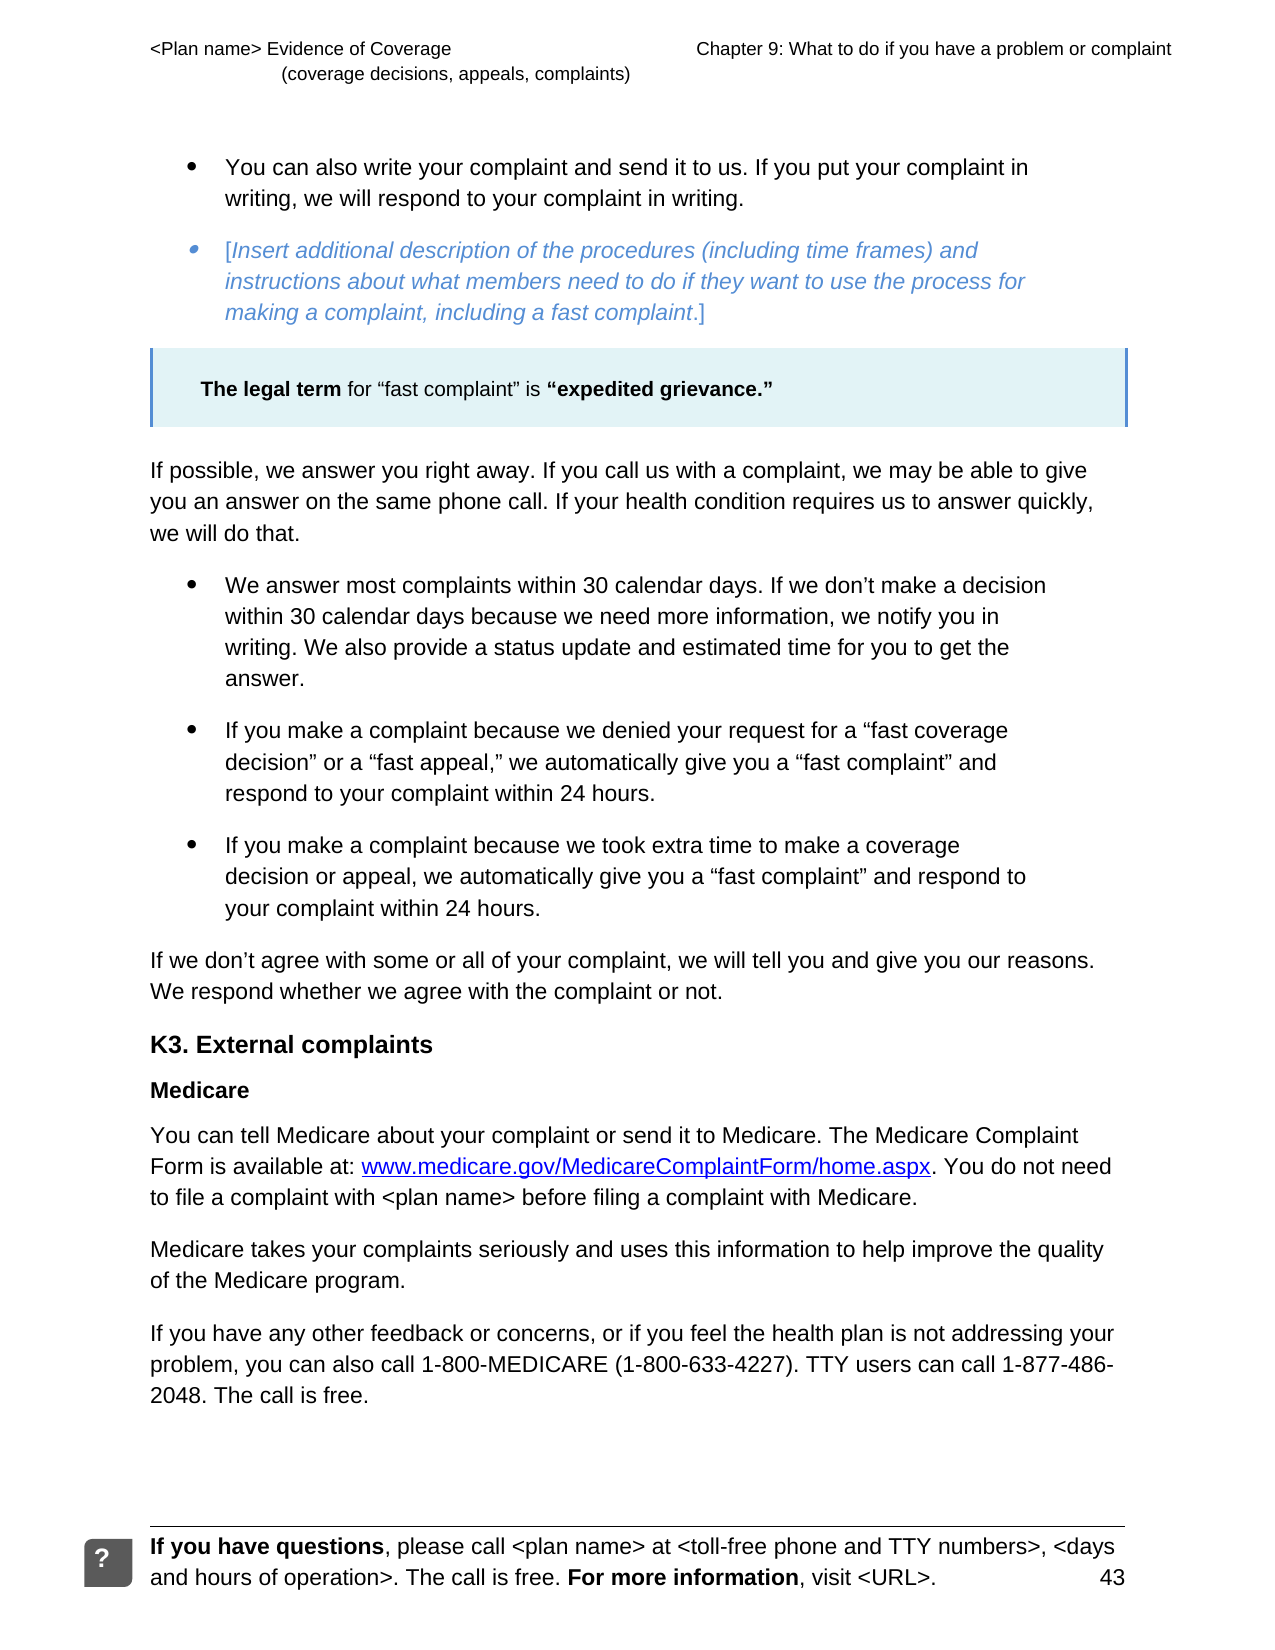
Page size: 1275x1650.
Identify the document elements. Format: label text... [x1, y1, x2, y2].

subtitle Medicare [150, 1072, 1050, 1106]
list You can also write your complaint and send it to us. If you put your complaint in writing, we will respond to your complaint in writing. [187, 150, 1050, 212]
text If possible, we answer you right away. If you call us with a complaint, we may be able to give you an answer on the same phone call. If your health condition requires us to answer quickly, we will do that. [150, 453, 1125, 547]
list [Insert additional description of the procedures (including time frames) and instructions about what members need to do if they want to use the process for making a complaint, including a fast complaint.] [187, 233, 1050, 327]
text If we don’t agree with some or all of your complaint, we will tell you and give you our reasons. We respond whether we agree with the complaint or not. [150, 943, 1125, 1006]
text If you have any other feedback or concerns, or if you feel the health plan is not addressing your problem, you can also call 1-800-MEDICARE (1-800-633-4227). TTY users can call 1-877-486-2048. The call is free. [150, 1316, 1125, 1410]
list If you make a complaint because we took extra time to make a coverage decision or appeal, we automatically give you a “fast complaint” and respond to your complaint within 24 hours. [187, 828, 1050, 922]
list If you make a complaint because we denied your request for a “fast coverage decision” or a “fast appeal,” we automatically give you a “fast complaint” and respond to your complaint within 24 hours. [187, 714, 1050, 808]
text Medicare takes your complaints seriously and uses this information to help improve the quality of the Medicare program. [150, 1233, 1125, 1295]
list We answer most complaints within 30 calendar days. If we don’t make a decision within 30 calendar days because we need more information, we notify you in writing. We also provide a status update and estimated time for you to get the answer. [187, 568, 1050, 693]
subtitle K3. External complaints [150, 1026, 1050, 1060]
table_header The legal term for “fast complaint” is “expedited grievance.” [153, 351, 1125, 424]
text You can tell Medicare about your complaint or send it to Medicare. The Medicare Complaint Form is available at: www.medicare.gov/MedicareComplaintForm/home.aspx. You do not need to file a complaint with <plan name> before filing a complaint with Medicare. [150, 1118, 1125, 1212]
